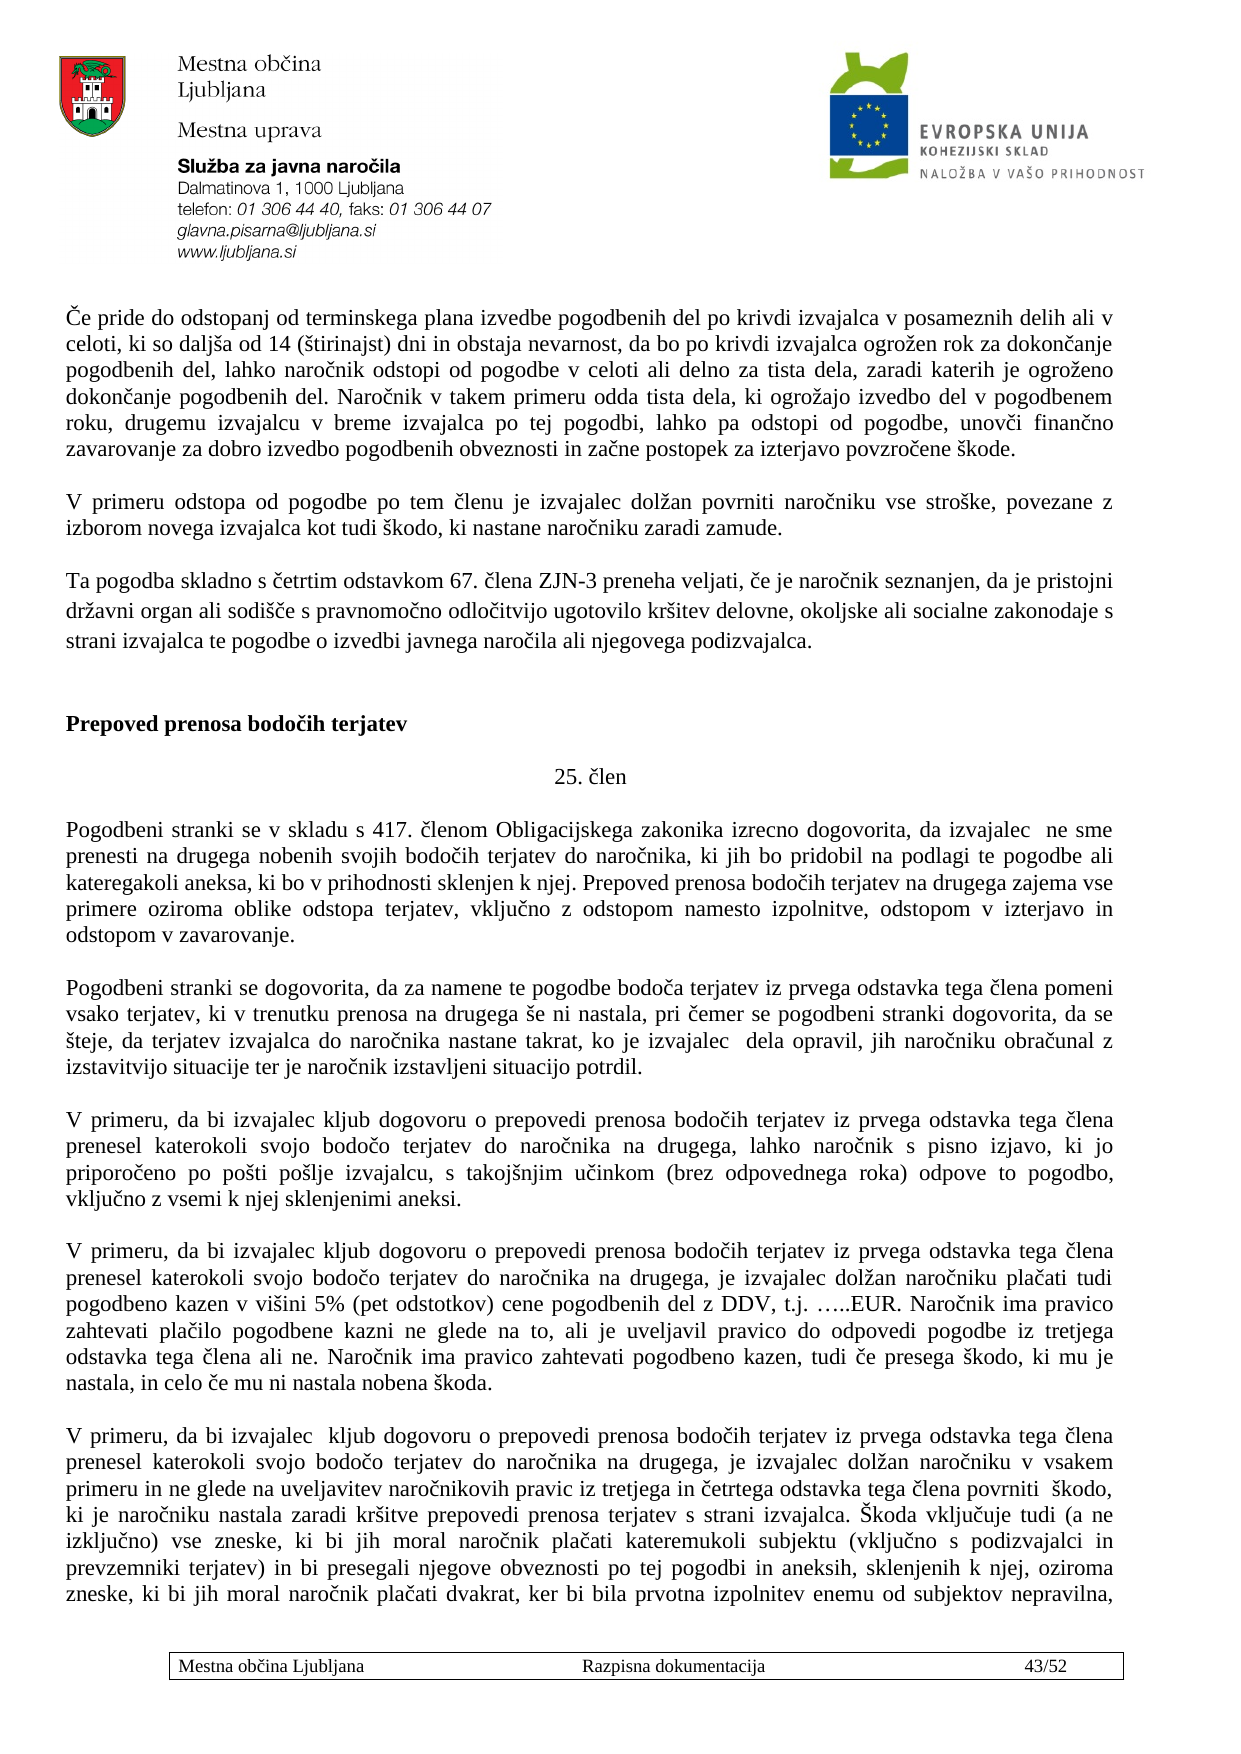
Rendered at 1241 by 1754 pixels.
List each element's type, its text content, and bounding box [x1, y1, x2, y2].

text Ta pogodba skladno s četrtim odstavkom 67. člena ZJN-3 preneha veljati, če je naročnik seznanjen, da je pristojni državni organ ali sodišče s pravnomočno odločitvijo ugotovilo kršitev delovne, okoljske ali socialne zakonodaje s strani izvajalca te pogodbe o izvedbi javnega naročila ali njegovega podizvajalca. [66, 567, 1115, 654]
text 25. člen [66, 763, 1115, 789]
text V primeru, da bi izvajalec kljub dogovoru o prepovedi prenosa bodočih terjatev iz prvega odstavka tega člena prenesel katerokoli svojo bodočo terjatev do naročnika na drugega, je izvajalec dolžan naročniku plačati tudi pogodbeno kazen v višini 5% (pet odstotkov) cene pogodbenih del z DDV, t.j. …..EUR. Naročnik ima pravico zahtevati plačilo pogodbene kazni ne glede na to, ali je uveljavil pravico do odpovedi pogodbe iz tretjega odstavka tega člena ali ne. Naročnik ima pravico zahtevati pogodbeno kazen, tudi če presega škodo, ki mu je nastala, in celo če mu ni nastala nobena škoda. [66, 1238, 1115, 1396]
list V primeru odstopa od pogodbe po tem členu je izvajalec dolžan povrniti naročniku vse stroške, povezane z izborom novega izvajalca kot tudi škodo, ki nastane naročniku zaradi zamude. [66, 488, 1115, 541]
text V primeru, da bi izvajalec kljub dogovoru o prepovedi prenosa bodočih terjatev iz prvega odstavka tega člena prenesel katerokoli svojo bodočo terjatev do naročnika na drugega, lahko naročnik s pisno izjavo, ki jo priporočeno po pošti pošlje izvajalcu, s takojšnjim učinkom (brez odpovednega roka) odpove to pogodbo, vključno z vsemi k njej sklenjenimi aneksi. [66, 1106, 1115, 1211]
text Pogodbeni stranki se dogovorita, da za namene te pogodbe bodoča terjatev iz prvega odstavka tega člena pomeni vsako terjatev, ki v trenutku prenosa na drugega še ni nastala, pri čemer se pogodbeni stranki dogovorita, da se šteje, da terjatev izvajalca do naročnika nastane takrat, ko je izvajalec dela opravil, jih naročniku obračunal z izstavitvijo situacije ter je naročnik izstavljeni situacijo potrdil. [66, 974, 1115, 1079]
text Če pride do odstopanj od terminskega plana izvedbe pogodbenih del po krivdi izvajalca v posameznih delih ali v celoti, ki so daljša od 14 (štirinajst) dni in obstaja nevarnost, da bo po krivdi izvajalca ogrožen rok za dokončanje pogodbenih del, lahko naročnik odstopi od pogodbe v celoti ali delno za tista dela, zaradi katerih je ogroženo dokončanje pogodbenih del. Naročnik v takem primeru odda tista dela, ki ogrožajo izvedbo del v pogodbenem roku, drugemu izvajalcu v breme izvajalca po tej pogodbi, lahko pa odstopi od pogodbe, unovči finančno zavarovanje za dobro izvedbo pogodbenih obveznosti in začne postopek za izterjavo povzročene škode. [66, 304, 1115, 462]
picture [59, 53, 504, 264]
text Prepoved prenosa bodočih terjatev [66, 711, 1115, 737]
text Pogodbeni stranki se v skladu s 417. členom Obligacijskega zakonika izrecno dogovorita, da izvajalec ne sme prenesti na drugega nobenih svojih bodočih terjatev do naročnika, ki jih bo pridobil na podlagi te pogodbe ali kateregakoli aneksa, ki bo v prihodnosti sklenjen k njej. Prepoved prenosa bodočih terjatev na drugega zajema vse primere oziroma oblike odstopa terjatev, vključno z odstopom namesto izpolnitve, odstopom v izterjavo in odstopom v zavarovanje. [66, 816, 1115, 948]
picture [748, 0, 1188, 222]
